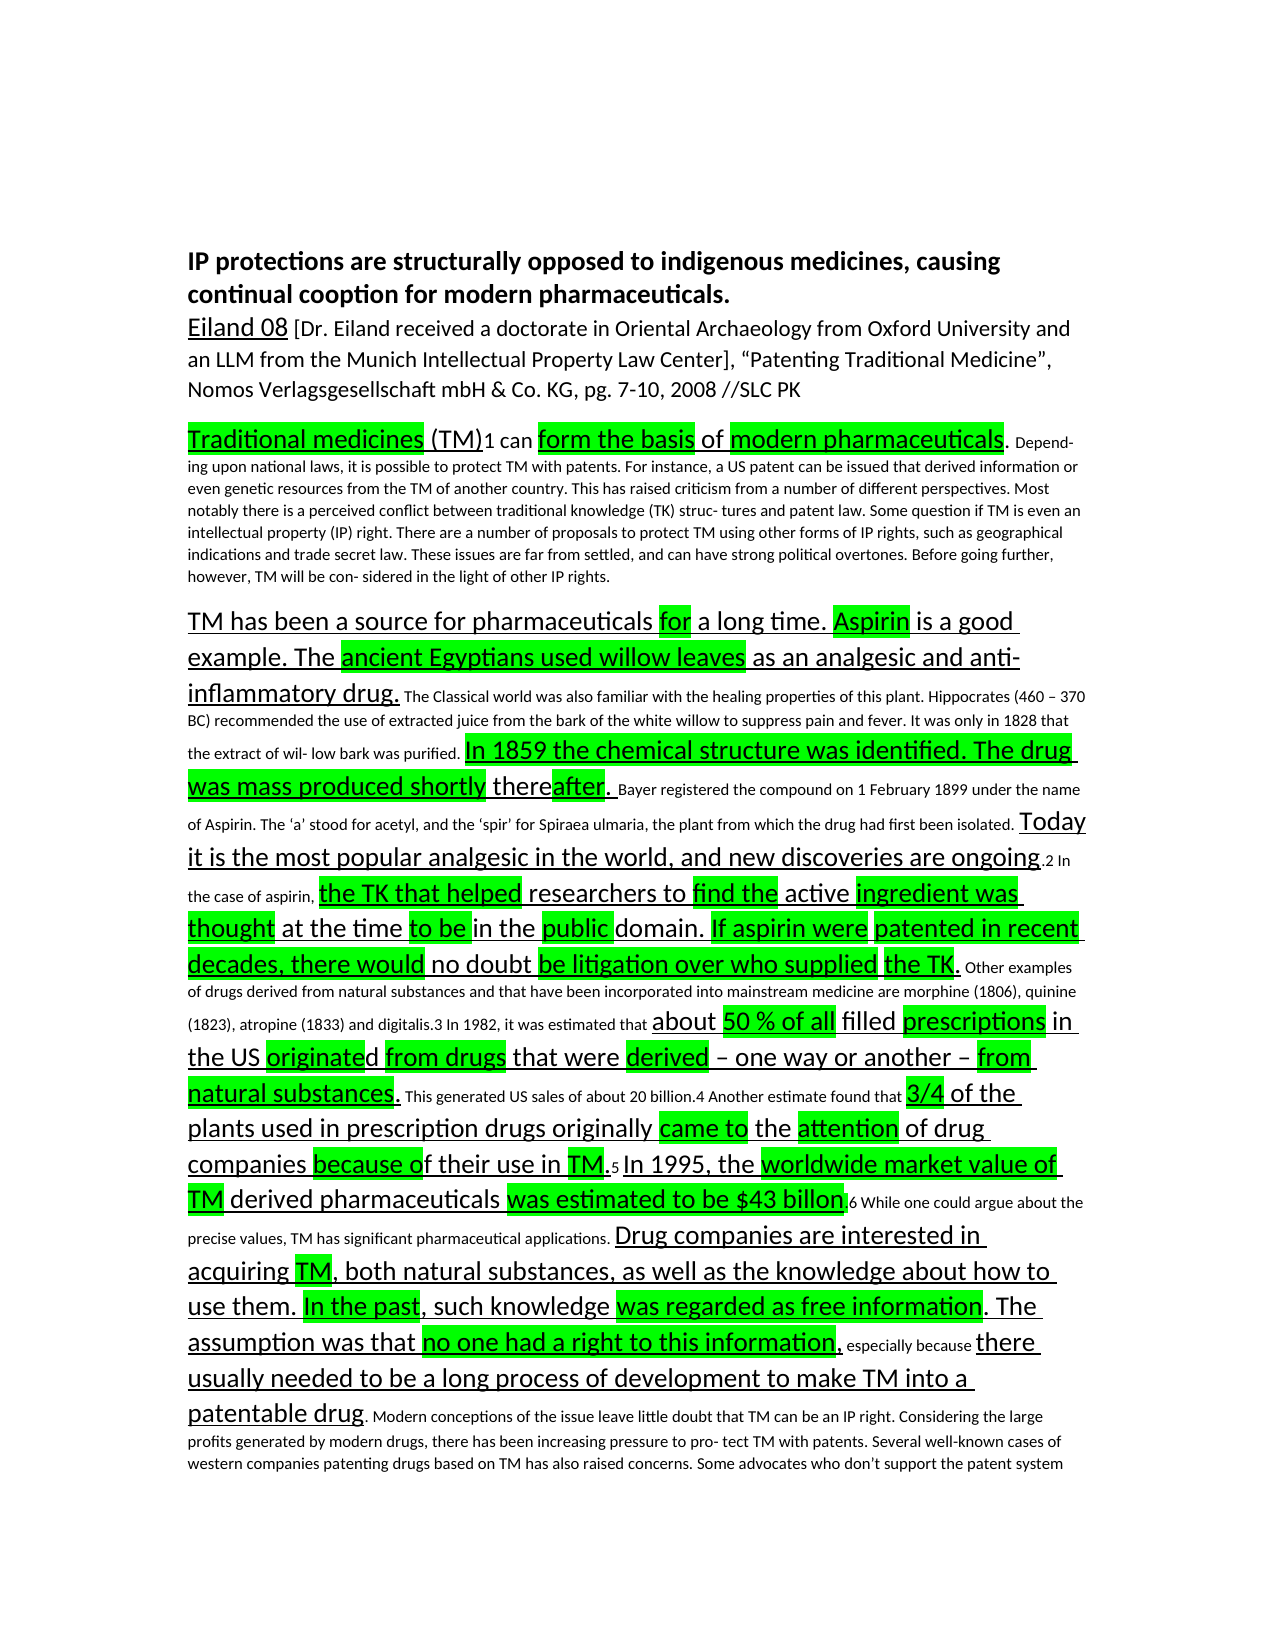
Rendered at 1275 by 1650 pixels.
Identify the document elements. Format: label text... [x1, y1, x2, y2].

subtitle IP protections are structurally opposed to indigenous medicines, causing continual cooption for modern pharmaceuticals. [187, 244, 1087, 310]
text Eiland 08 [Dr. Eiland received a doctorate in Oriental Archaeology from Oxford University and an LLM from the Munich Intellectual Property Law Center], “Patenting Traditional Medicine”, Nomos Verlagsgesellschaft mbH & Co. KG, pg. 7-10, 2008 //SLC PK [187, 310, 1087, 403]
text Traditional medicines (TM)1 can form the basis of modern pharmaceuticals. Depend- ing upon national laws, it is possible to protect TM with patents. For instance, a US patent can be issued that derived information or even genetic resources from the TM of another country. This has raised criticism from a number of different perspectives. Most notably there is a perceived conflict between traditional knowledge (TK) struc- tures and patent law. Some question if TM is even an intellectual property (IP) right. There are a number of proposals to protect TM using other forms of IP rights, such as geographical indications and trade secret law. These issues are far from settled, and can have strong political overtones. Before going further, however, TM will be con- sidered in the light of other IP rights. [187, 422, 1087, 586]
